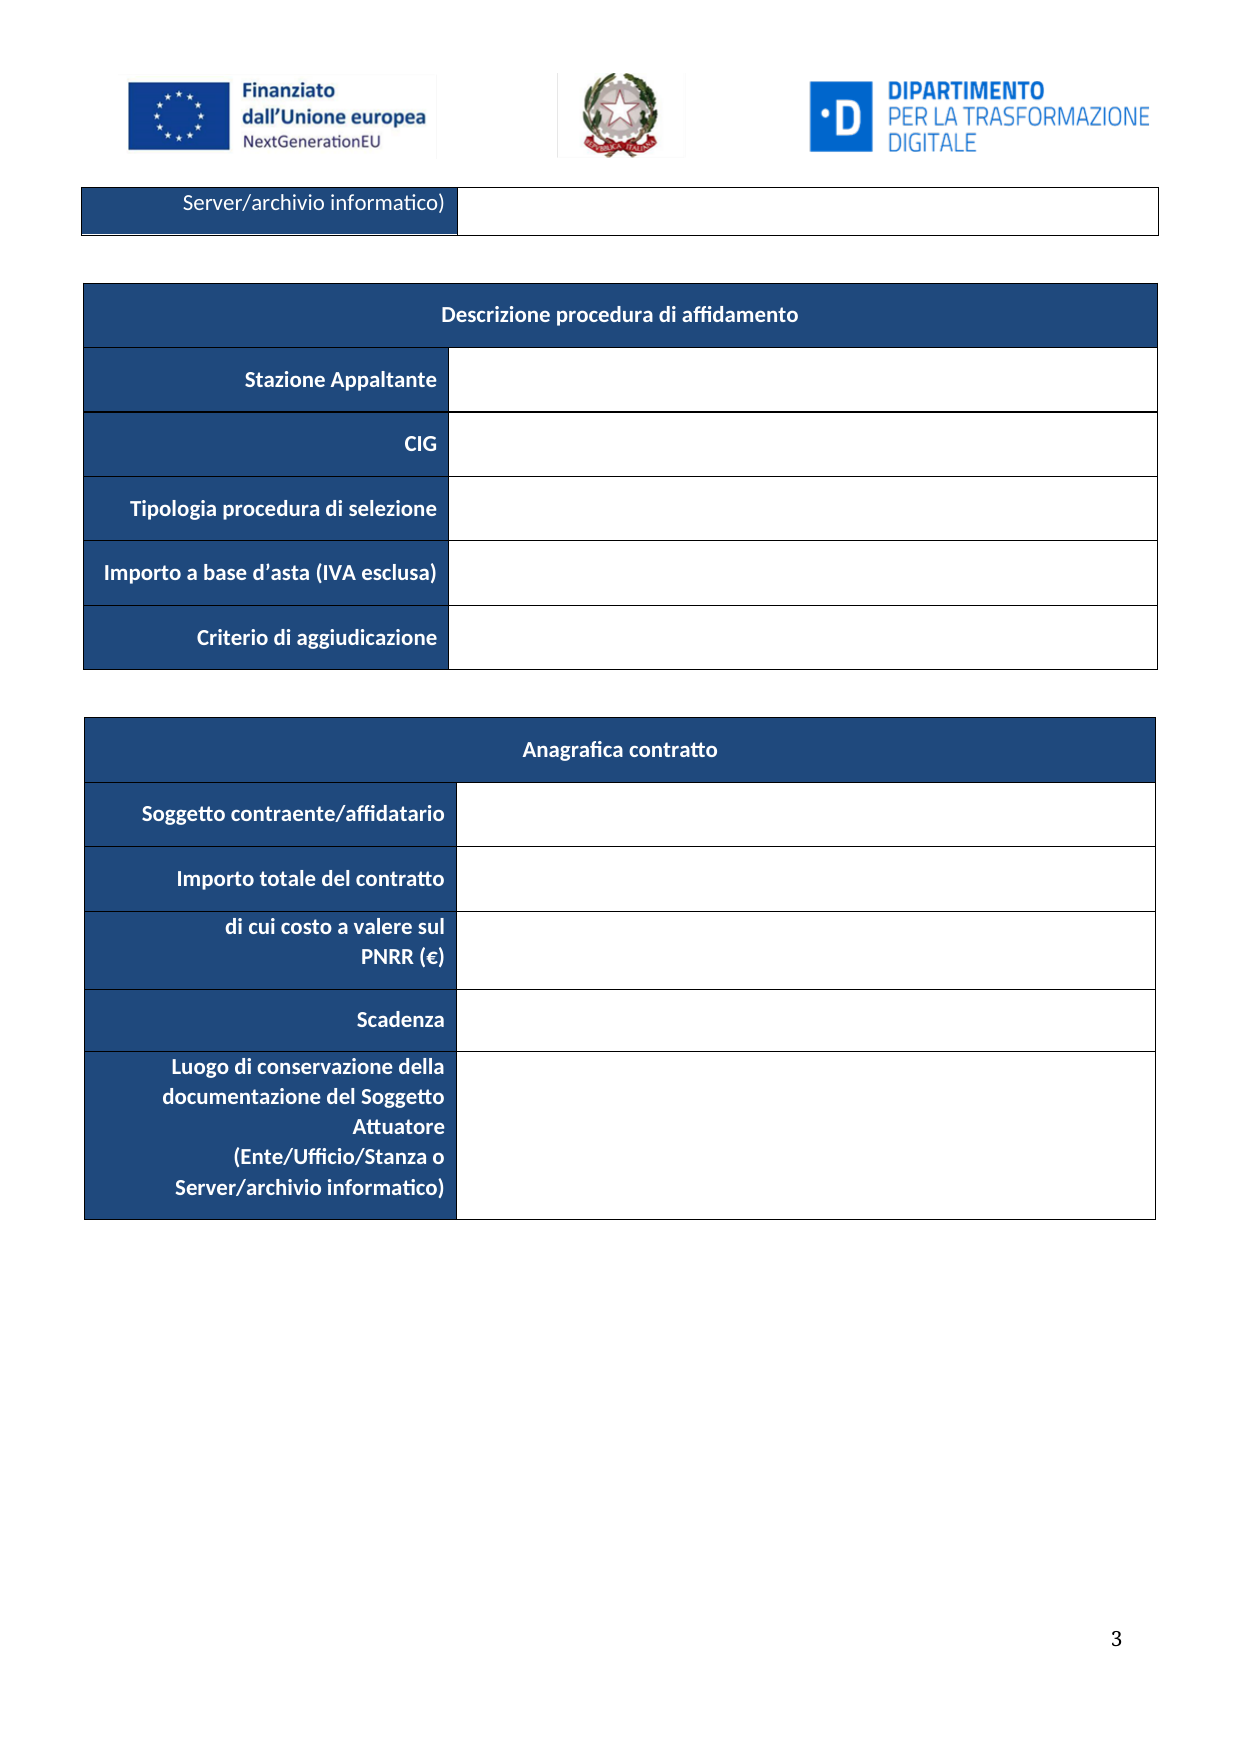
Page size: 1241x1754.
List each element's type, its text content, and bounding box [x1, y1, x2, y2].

table_cell Scadenza [85, 990, 456, 1051]
table_cell Soggetto contraente/affidatario [85, 783, 456, 846]
table_cell Luogo di conservazione della documentazione del Soggetto Attuatore (Ente/Ufficio/Stanza o Server/archivio informatico) [85, 1052, 456, 1219]
table_header Descrizione procedura di affidamento [84, 284, 1157, 347]
picture [118, 73, 1150, 159]
table_cell [457, 783, 1155, 846]
table_cell Importo totale del contratto [85, 847, 456, 911]
table_cell CIG [84, 413, 448, 476]
table_cell Stazione Appaltante [84, 348, 448, 411]
table_cell Criterio di aggiudicazione [84, 606, 448, 669]
table_cell [458, 188, 1158, 234]
table_cell [449, 348, 1157, 411]
table_cell Luogo di conservazione della documentazione (Ente/Ufficio/Stanza o Server/archivio informatico) [82, 188, 457, 234]
table_cell [449, 413, 1157, 476]
table_cell [457, 1052, 1155, 1219]
table_cell [449, 606, 1157, 669]
table_cell [457, 847, 1155, 911]
table_cell [457, 990, 1155, 1051]
table_cell [449, 477, 1157, 540]
table_cell [449, 541, 1157, 605]
table_cell Tipologia procedura di selezione [84, 477, 448, 540]
table_cell Importo a base d’asta (IVA esclusa) [84, 541, 448, 605]
table_cell [457, 912, 1155, 989]
table_header Anagrafica contratto [85, 718, 1155, 782]
table_cell di cui costo a valere sul PNRR (€) [85, 912, 456, 989]
